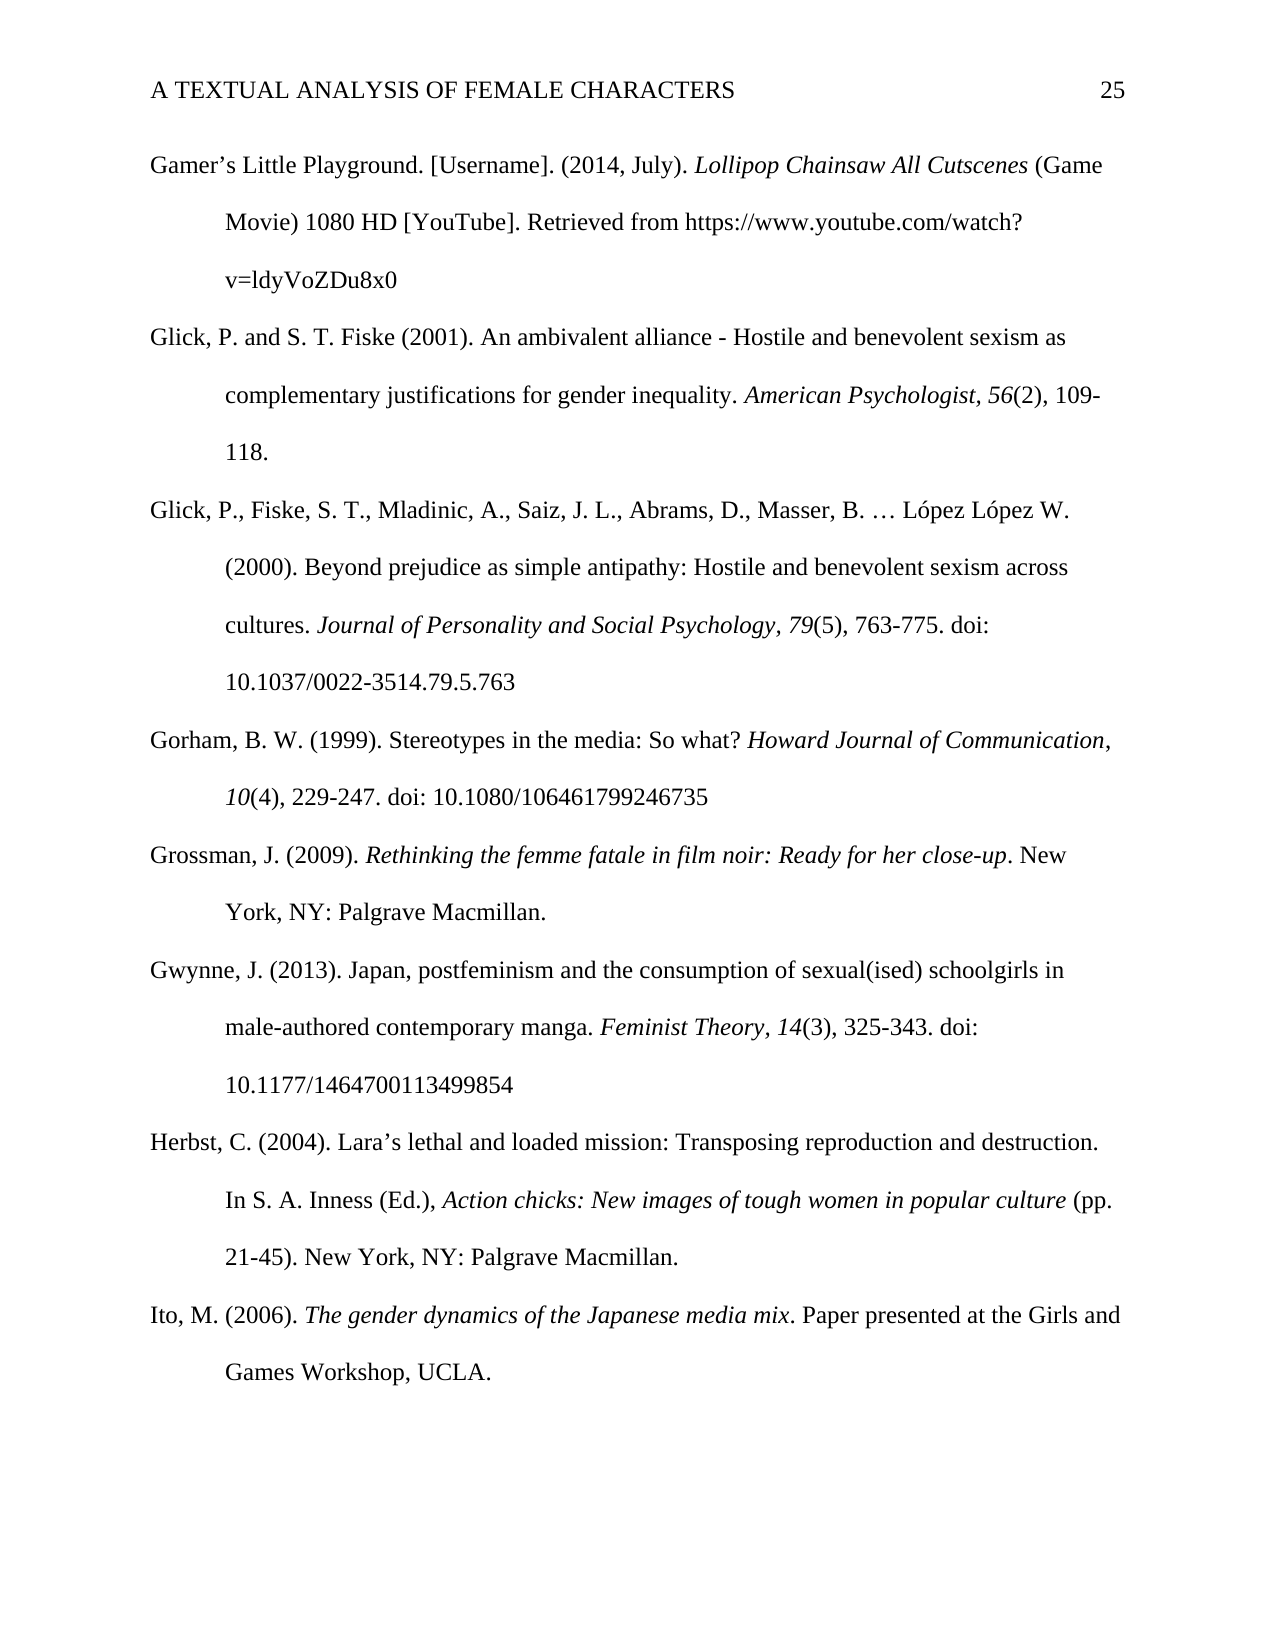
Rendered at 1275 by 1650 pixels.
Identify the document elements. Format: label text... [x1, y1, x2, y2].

text Herbst, C. (2004). Lara’s lethal and loaded mission: Transposing reproduction and destruction. In S. A. Inness (Ed.), Action chicks: New images of tough women in popular culture (pp. 21-45). New York, NY: Palgrave Macmillan. [150, 1127, 1125, 1271]
text Gorham, B. W. (1999). Stereotypes in the media: So what? Howard Journal of Communication, 10(4), 229-247. doi: 10.1080/106461799246735 [150, 725, 1125, 811]
text Gamer’s Little Playground. [Username]. (2014, July). Lollipop Chainsaw All Cutscenes (Game Movie) 1080 HD [YouTube]. Retrieved from https://www.youtube.com/watch?v=ldyVoZDu8x0 [150, 150, 1125, 294]
text Ito, M. (2006). The gender dynamics of the Japanese media mix. Paper presented at the Girls and Games Workshop, UCLA. [150, 1300, 1125, 1386]
text Glick, P. and S. T. Fiske (2001). An ambivalent alliance - Hostile and benevolent sexism as complementary justifications for gender inequality. American Psychologist, 56(2), 109-118. [150, 322, 1125, 466]
text Glick, P., Fiske, S. T., Mladinic, A., Saiz, J. L., Abrams, D., Masser, B. … López López W. (2000). Beyond prejudice as simple antipathy: Hostile and benevolent sexism across cultures. Journal of Personality and Social Psychology, 79(5), 763-775. doi: 10.1037/0022-3514.79.5.763 [150, 495, 1125, 696]
text Grossman, J. (2009). Rethinking the femme fatale in film noir: Ready for her close-up. New York, NY: Palgrave Macmillan. [150, 840, 1125, 926]
text Gwynne, J. (2013). Japan, postfeminism and the consumption of sexual(ised) schoolgirls in male-authored contemporary manga. Feminist Theory, 14(3), 325-343. doi: 10.1177/1464700113499854 [150, 955, 1125, 1099]
